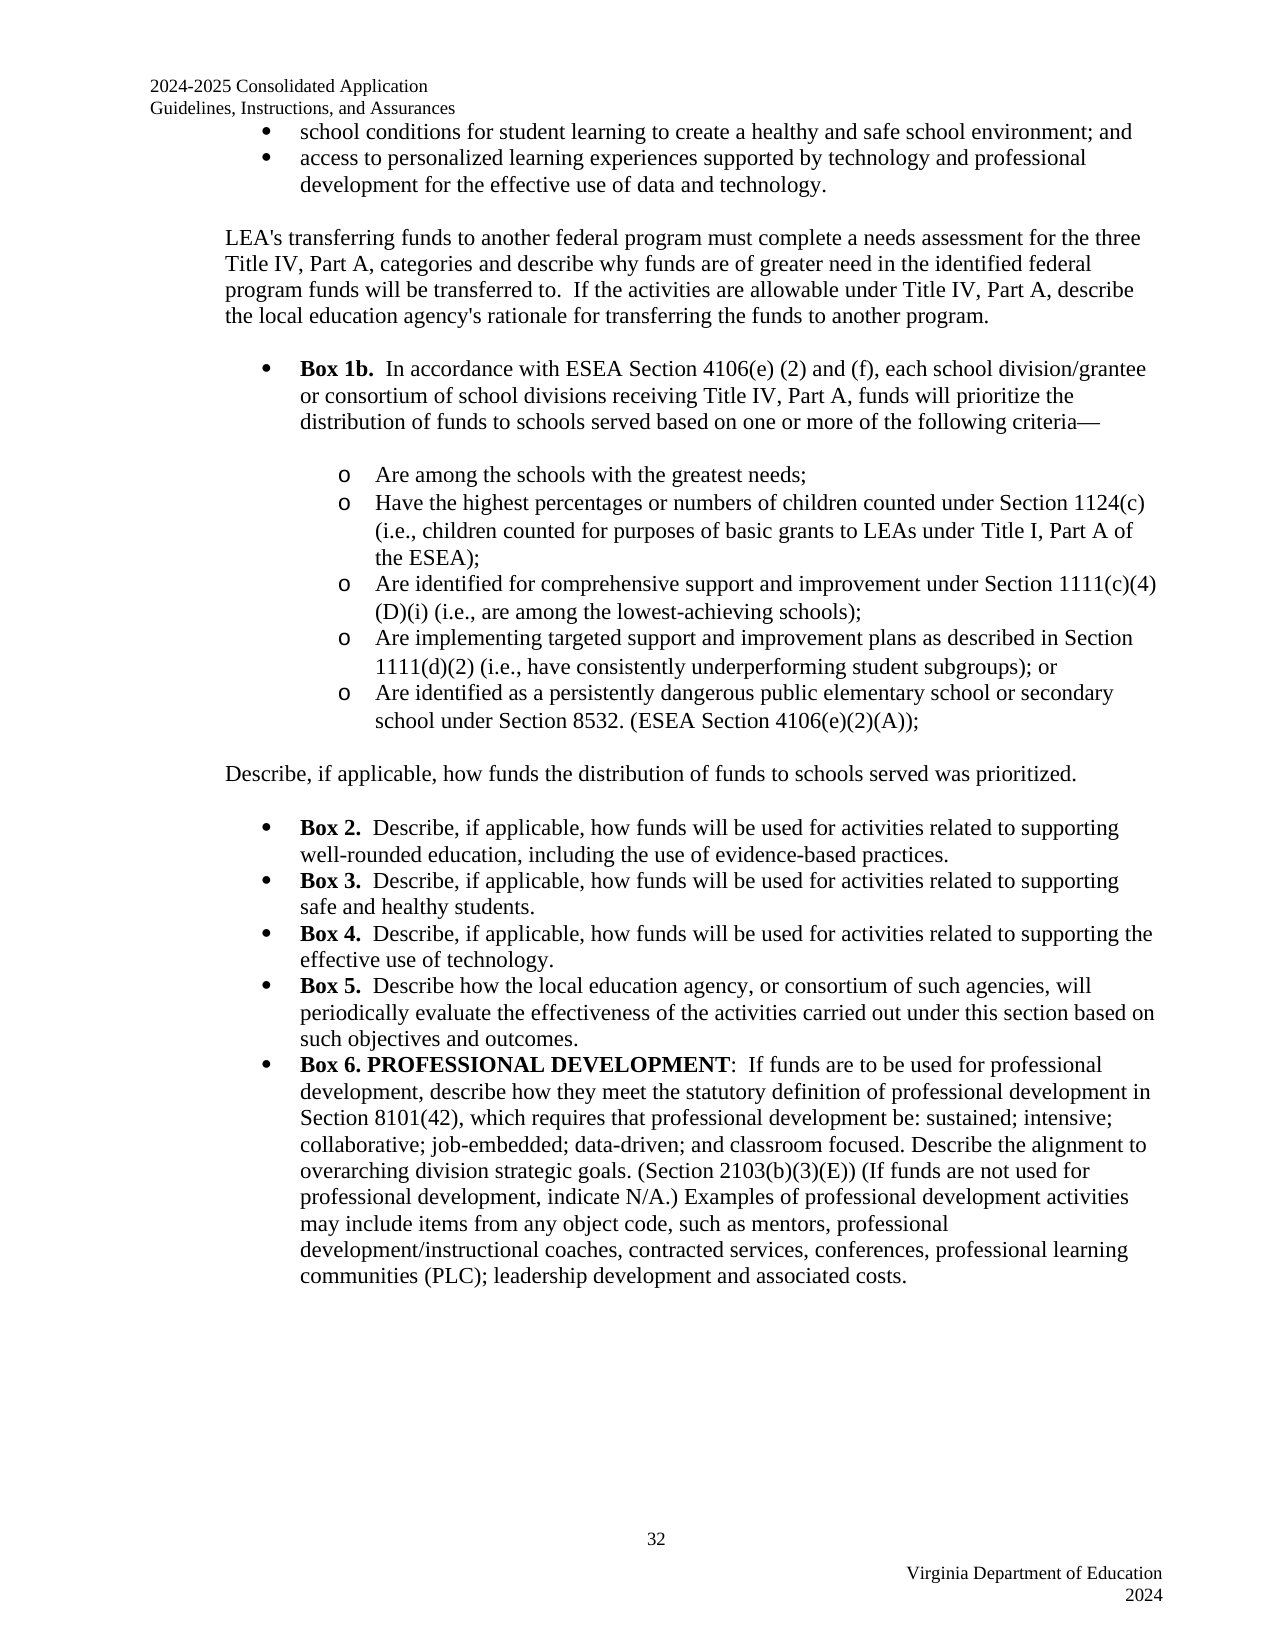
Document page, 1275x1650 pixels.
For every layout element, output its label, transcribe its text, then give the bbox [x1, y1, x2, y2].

text Describe, if applicable, how funds the distribution of funds to schools served was prioritized. [225, 760, 1162, 786]
list Box 2. Describe, if applicable, how funds will be used for activities related to supporting well-rounded education, including the use of evidence-based practices. [262, 814, 1162, 867]
list Are identified for comprehensive support and improvement under Section 1111(c)(4)(D)(i) (i.e., are among the lowest-achieving schools); [337, 570, 1162, 624]
list Box 5. Describe how the local education agency, or consortium of such agencies, will periodically evaluate the effectiveness of the activities carried out under this section based on such objectives and outcomes. [262, 972, 1162, 1052]
list Box 4. Describe, if applicable, how funds will be used for activities related to supporting the effective use of technology. [262, 920, 1162, 972]
list Box 3. Describe, if applicable, how funds will be used for activities related to supporting safe and healthy students. [262, 867, 1162, 920]
list Are identified as a persistently dangerous public elementary school or secondary school under Section 8532. (ESEA Section 4106(e)(2)(A)); [337, 679, 1162, 734]
list school conditions for student learning to create a healthy and safe school environment; and [262, 118, 1162, 144]
list Box 1b. In accordance with ESEA Section 4106(e) (2) and (f), each school division/grantee or consortium of school divisions receiving Title IV, Part A, funds will prioritize the distribution of funds to schools served based on one or more of the following criteria— [262, 355, 1162, 434]
list Have the highest percentages or numbers of children counted under Section 1124(c) (i.e., children counted for purposes of basic grants to LEAs under Title I, Part A of the ESEA); [337, 489, 1162, 570]
list Are implementing targeted support and improvement plans as described in Section 1111(d)(2) (i.e., have consistently underperforming student subgroups); or [337, 624, 1162, 679]
text LEA's transferring funds to another federal program must complete a needs assessment for the three Title IV, Part A, categories and describe why funds are of greater need in the identified federal program funds will be transferred to. If the activities are allowable under Title IV, Part A, describe the local education agency's rationale for transferring the funds to another program. [225, 223, 1162, 329]
list access to personalized learning experiences supported by technology and professional development for the effective use of data and technology. [262, 144, 1162, 197]
list Are among the schools with the greatest needs; [337, 461, 1162, 489]
list Box 6. PROFESSIONAL DEVELOPMENT: If funds are to be used for professional development, describe how they meet the statutory definition of professional development in Section 8101(42), which requires that professional development be: sustained; intensive; collaborative; job-embedded; data-driven; and classroom focused. Describe the alignment to overarching division strategic goals. (Section 2103(b)(3)(E)) (If funds are not used for professional development, indicate N/A.) Examples of professional development activities may include items from any object code, such as mentors, professional development/instructional coaches, contracted services, conferences, professional learning communities (PLC); leadership development and associated costs. [262, 1052, 1162, 1289]
